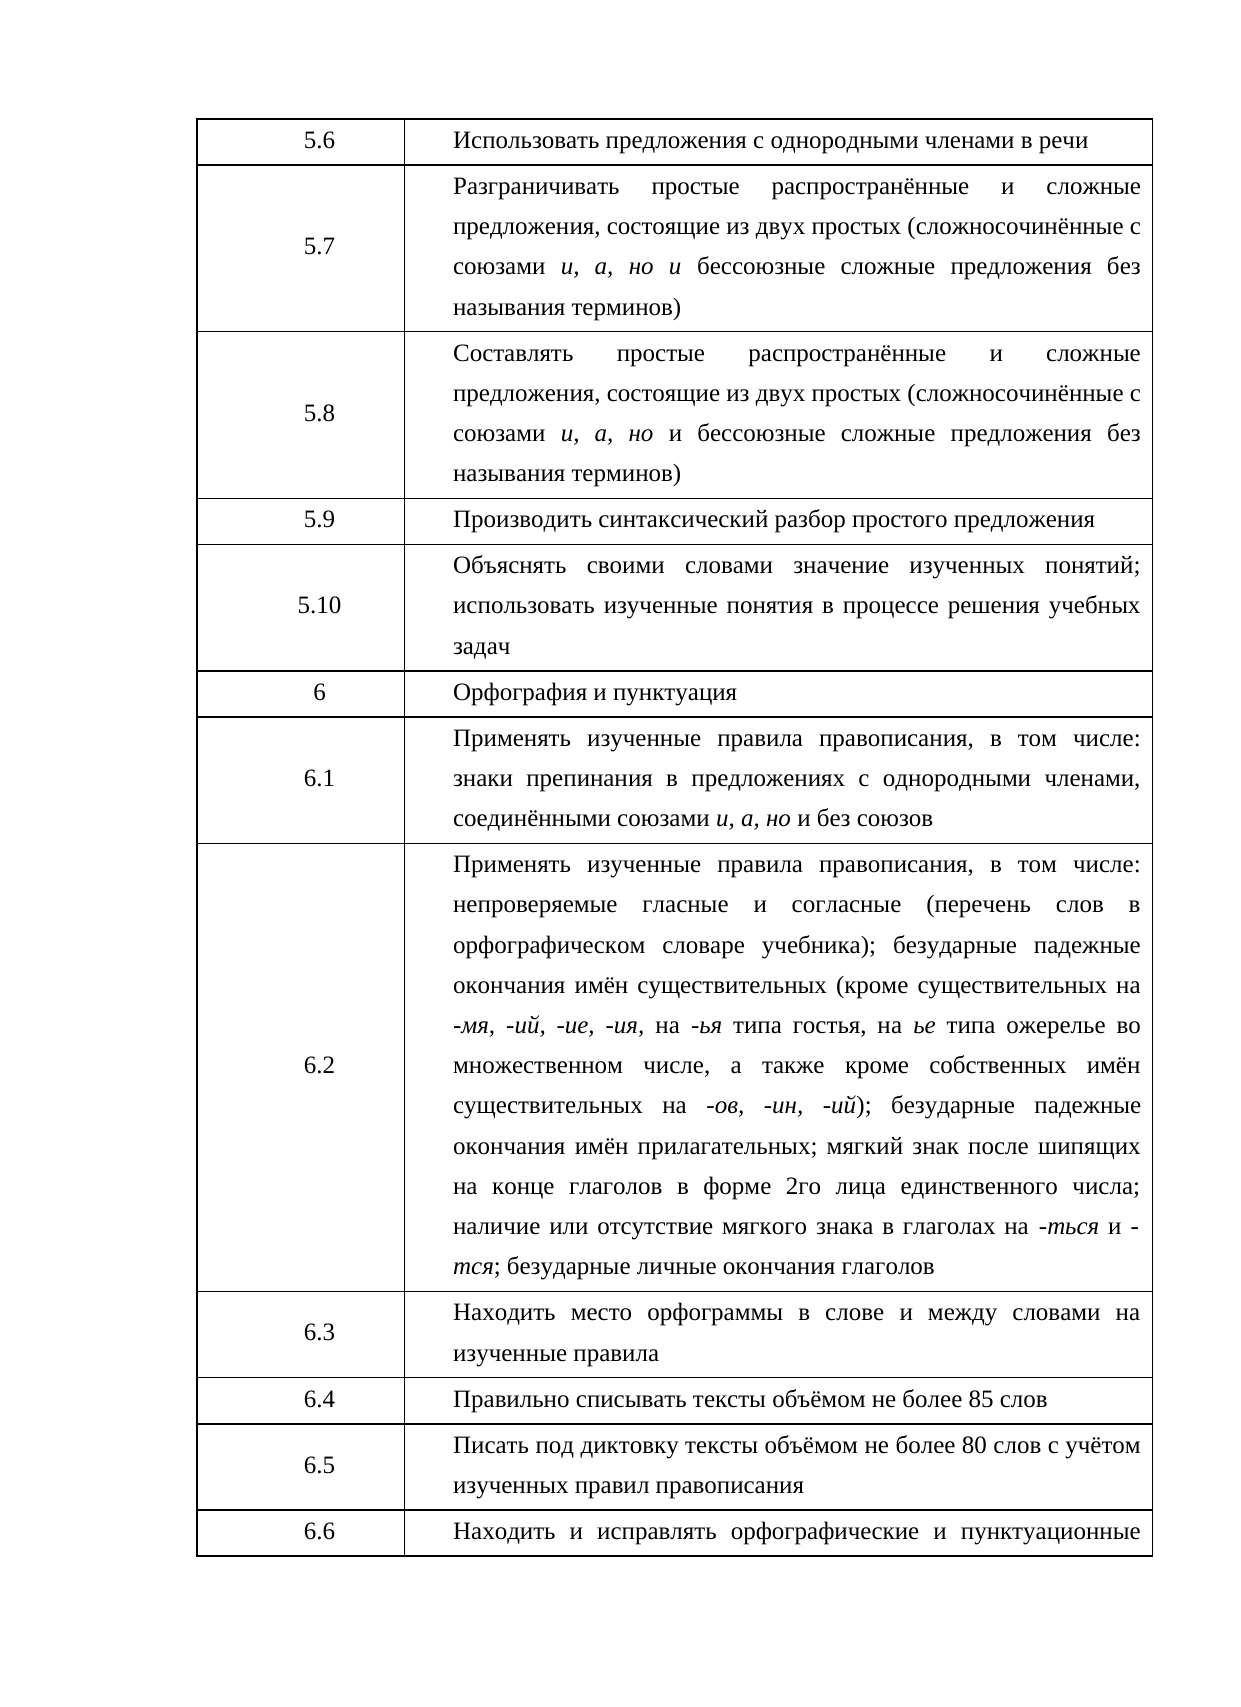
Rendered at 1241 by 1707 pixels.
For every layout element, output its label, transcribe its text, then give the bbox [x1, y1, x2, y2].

table_cell Объяснять своими словами значение изученных понятий; использовать изученные понятия в процессе решения учебных задач [405, 545, 1152, 670]
table_cell Применять изученные правила правописания, в том числе: знаки препинания в предложениях с однородными членами, соединёнными союзами и, а, но и без союзов [405, 718, 1152, 842]
table_cell 6.1 [198, 718, 404, 842]
table_cell Производить синтаксический разбор простого предложения [405, 499, 1152, 543]
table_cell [405, 1511, 1152, 1555]
table_cell Применять изученные правила правописания, в том числе: непроверяемые гласные и согласные (перечень слов в орфографическом словаре учебника); безударные падежные окончания имён существительных (кроме существительных на -мя, -ий, -ие, -ия, на -ья типа гостья, на ье типа ожерелье во множественном числе, а также кроме собственных имён существительных на -ов, -ин, -ий); безударные падежные окончания имён прилагательных; мягкий знак после шипящих на конце глаголов в форме 2го лица единственного числа; наличие или отсутствие мягкого знака в глаголах на -ться и -тся; безударные личные окончания глаголов [405, 844, 1152, 1291]
table_cell Использовать предложения с однородными членами в речи [405, 120, 1152, 164]
table_cell Правильно списывать тексты объёмом не более 85 слов [405, 1378, 1152, 1423]
table_cell 5.9 [198, 499, 404, 543]
table_cell 6.4 [198, 1378, 404, 1423]
table_cell Составлять простые распространённые и сложные предложения, состоящие из двух простых (сложносочинённые с союзами и, а, но и бессоюзные сложные предложения без называния терминов) [405, 332, 1152, 497]
table_cell 6 [198, 672, 404, 716]
table_cell 6.5 [198, 1425, 404, 1509]
table_cell Писать под диктовку тексты объёмом не более 80 слов с учётом изученных правил правописания [405, 1425, 1152, 1509]
table_cell 5.6 [198, 120, 404, 164]
table_cell Разграничивать простые распространённые и сложные предложения, состоящие из двух простых (сложносочинённые с союзами и, а, но и бессоюзные сложные предложения без называния терминов) [405, 166, 1152, 331]
table_cell 6.2 [198, 844, 404, 1291]
table_cell Находить место орфограммы в слове и между словами на изученные правила [405, 1292, 1152, 1377]
table_cell 6.6 [198, 1511, 404, 1555]
table_cell 6.3 [198, 1292, 404, 1377]
table_cell Орфография и пунктуация [405, 672, 1152, 716]
table_cell 5.7 [198, 166, 404, 331]
table_cell 5.10 [198, 545, 404, 670]
table_cell 5.8 [198, 332, 404, 497]
